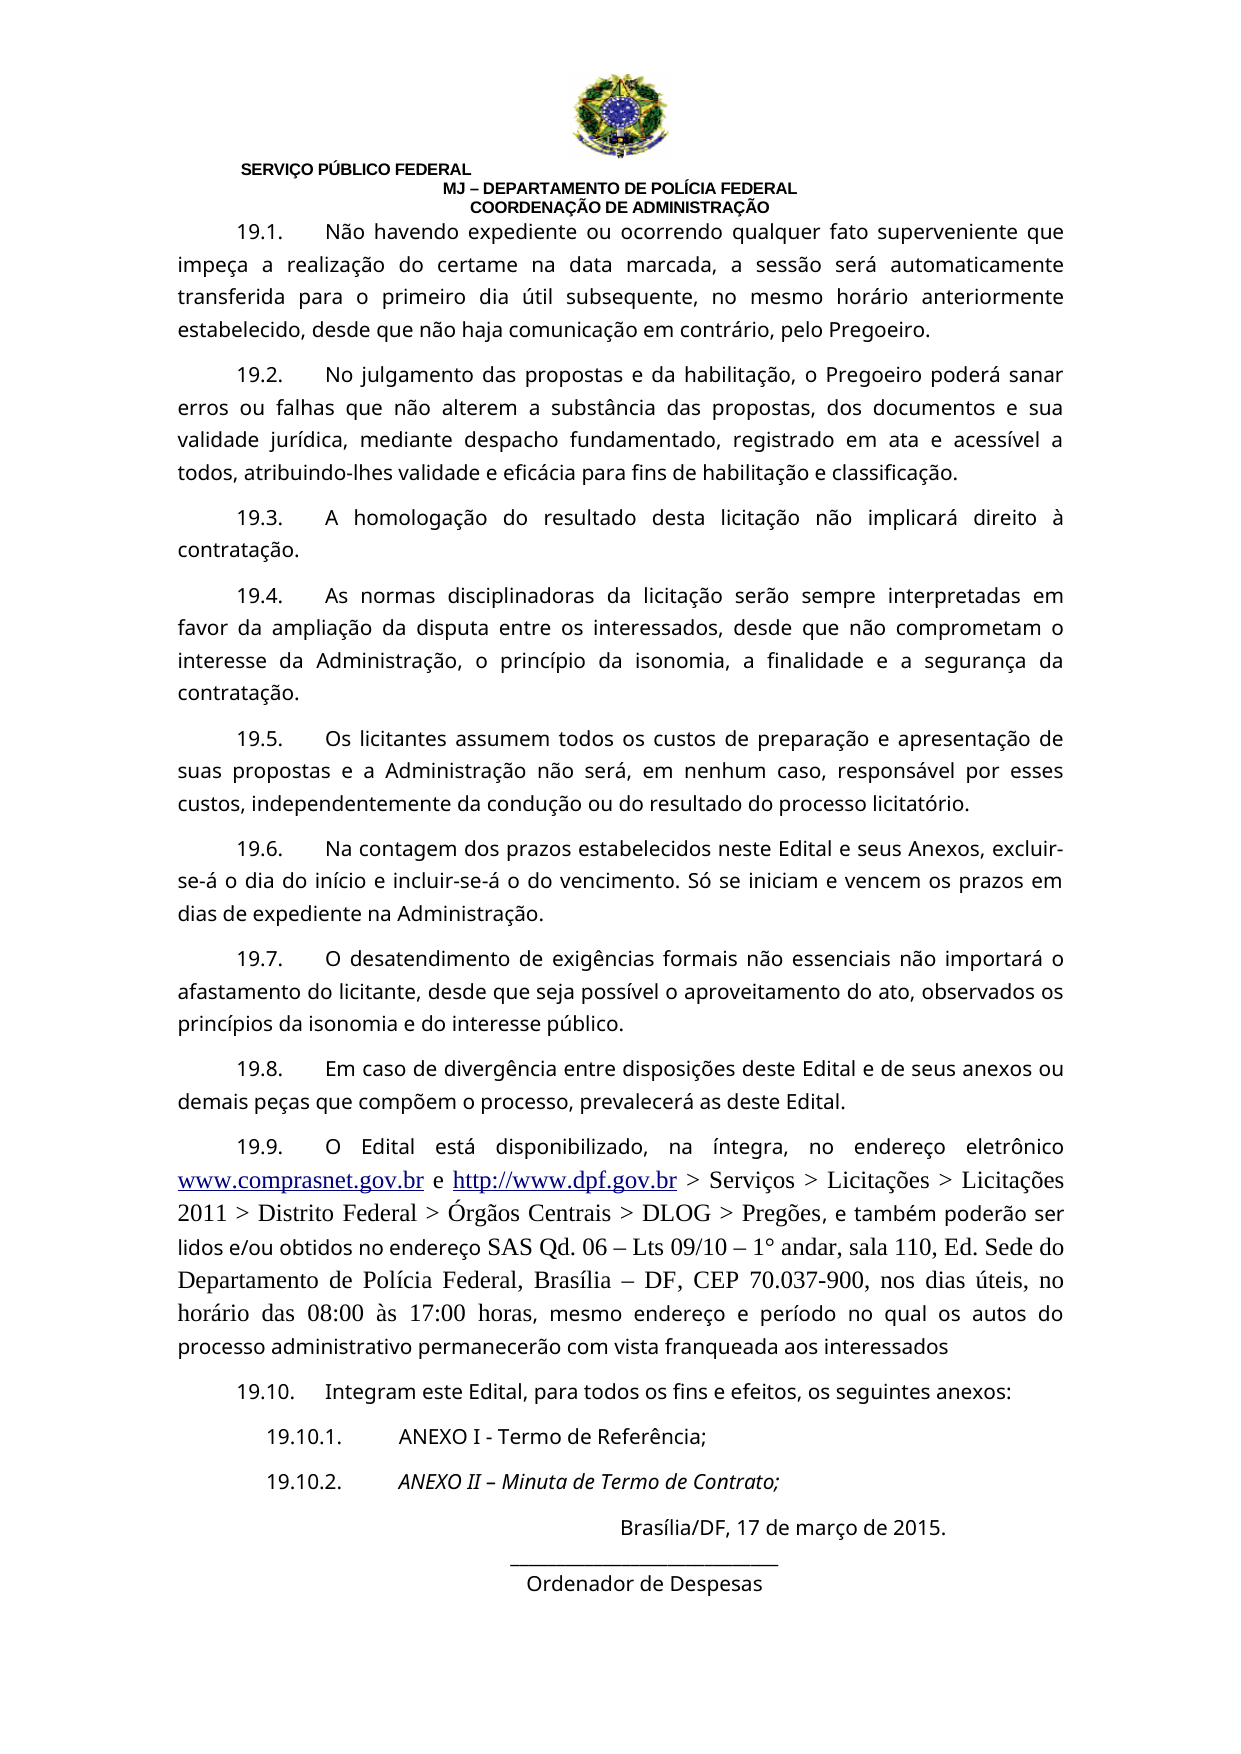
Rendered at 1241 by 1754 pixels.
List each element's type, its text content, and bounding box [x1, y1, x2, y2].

list Em caso de divergência entre disposições deste Edital e de seus anexos ou demais peças que compõem o processo, prevalecerá as deste Edital. [177, 1054, 1065, 1116]
list O desatendimento de exigências formais não essenciais não importará o afastamento do licitante, desde que seja possível o aproveitamento do ato, observados os princípios da isonomia e do interesse público. [177, 944, 1065, 1038]
list No julgamento das propostas e da habilitação, o Pregoeiro poderá sanar erros ou falhas que não alterem a substância das propostas, dos documentos e sua validade jurídica, mediante despacho fundamentado, registrado em ata e acessível a todos, atribuindo-lhes validade e eficácia para fins de habilitação e classificação. [177, 360, 1065, 486]
text Brasília/DF, 17 de março de 2015. [620, 1513, 1063, 1541]
list Não havendo expediente ou ocorrendo qualquer fato superveniente que impeça a realização do certame na data marcada, a sessão será automaticamente transferida para o primeiro dia útil subsequente, no mesmo horário anteriormente estabelecido, desde que não haja comunicação em contrário, pelo Pregoeiro. [177, 217, 1065, 343]
list ANEXO II – Minuta de Termo de Contrato; [266, 1467, 1065, 1496]
list _____________________________ [226, 1541, 1063, 1569]
list Ordenador de Despesas [226, 1569, 1063, 1598]
list Os licitantes assumem todos os custos de preparação e apresentação de suas propostas e a Administração não será, em nenhum caso, responsável por esses custos, independentemente da condução ou do resultado do processo licitatório. [177, 724, 1065, 817]
list ANEXO I - Termo de Referência; [266, 1422, 1065, 1451]
list Na contagem dos prazos estabelecidos neste Edital e seus Anexos, excluir-se-á o dia do início e incluir-se-á o do vencimento. Só se iniciam e vencem os prazos em dias de expediente na Administração. [177, 834, 1065, 928]
list Integram este Edital, para todos os fins e efeitos, os seguintes anexos: [177, 1377, 1065, 1406]
list As normas disciplinadoras da licitação serão sempre interpretadas em favor da ampliação da disputa entre os interessados, desde que não comprometam o interesse da Administração, o princípio da isonomia, a finalidade e a segurança da contratação. [177, 581, 1065, 707]
list O Edital está disponibilizado, na íntegra, no endereço eletrônico www.comprasnet.gov.br e http://www.dpf.gov.br > Serviços > Licitações > Licitações 2011 > Distrito Federal > Órgãos Centrais > DLOG > Pregões, e também poderão ser lidos e/ou obtidos no endereço SAS Qd. 06 – Lts 09/10 – 1° andar, sala 110, Ed. Sede do Departamento de Polícia Federal, Brasília – DF, CEP 70.037-900, nos dias úteis, no horário das 08:00 às 17:00 horas, mesmo endereço e período no qual os autos do processo administrativo permanecerão com vista franqueada aos interessados [177, 1132, 1065, 1361]
list A homologação do resultado desta licitação não implicará direito à contratação. [177, 503, 1065, 564]
